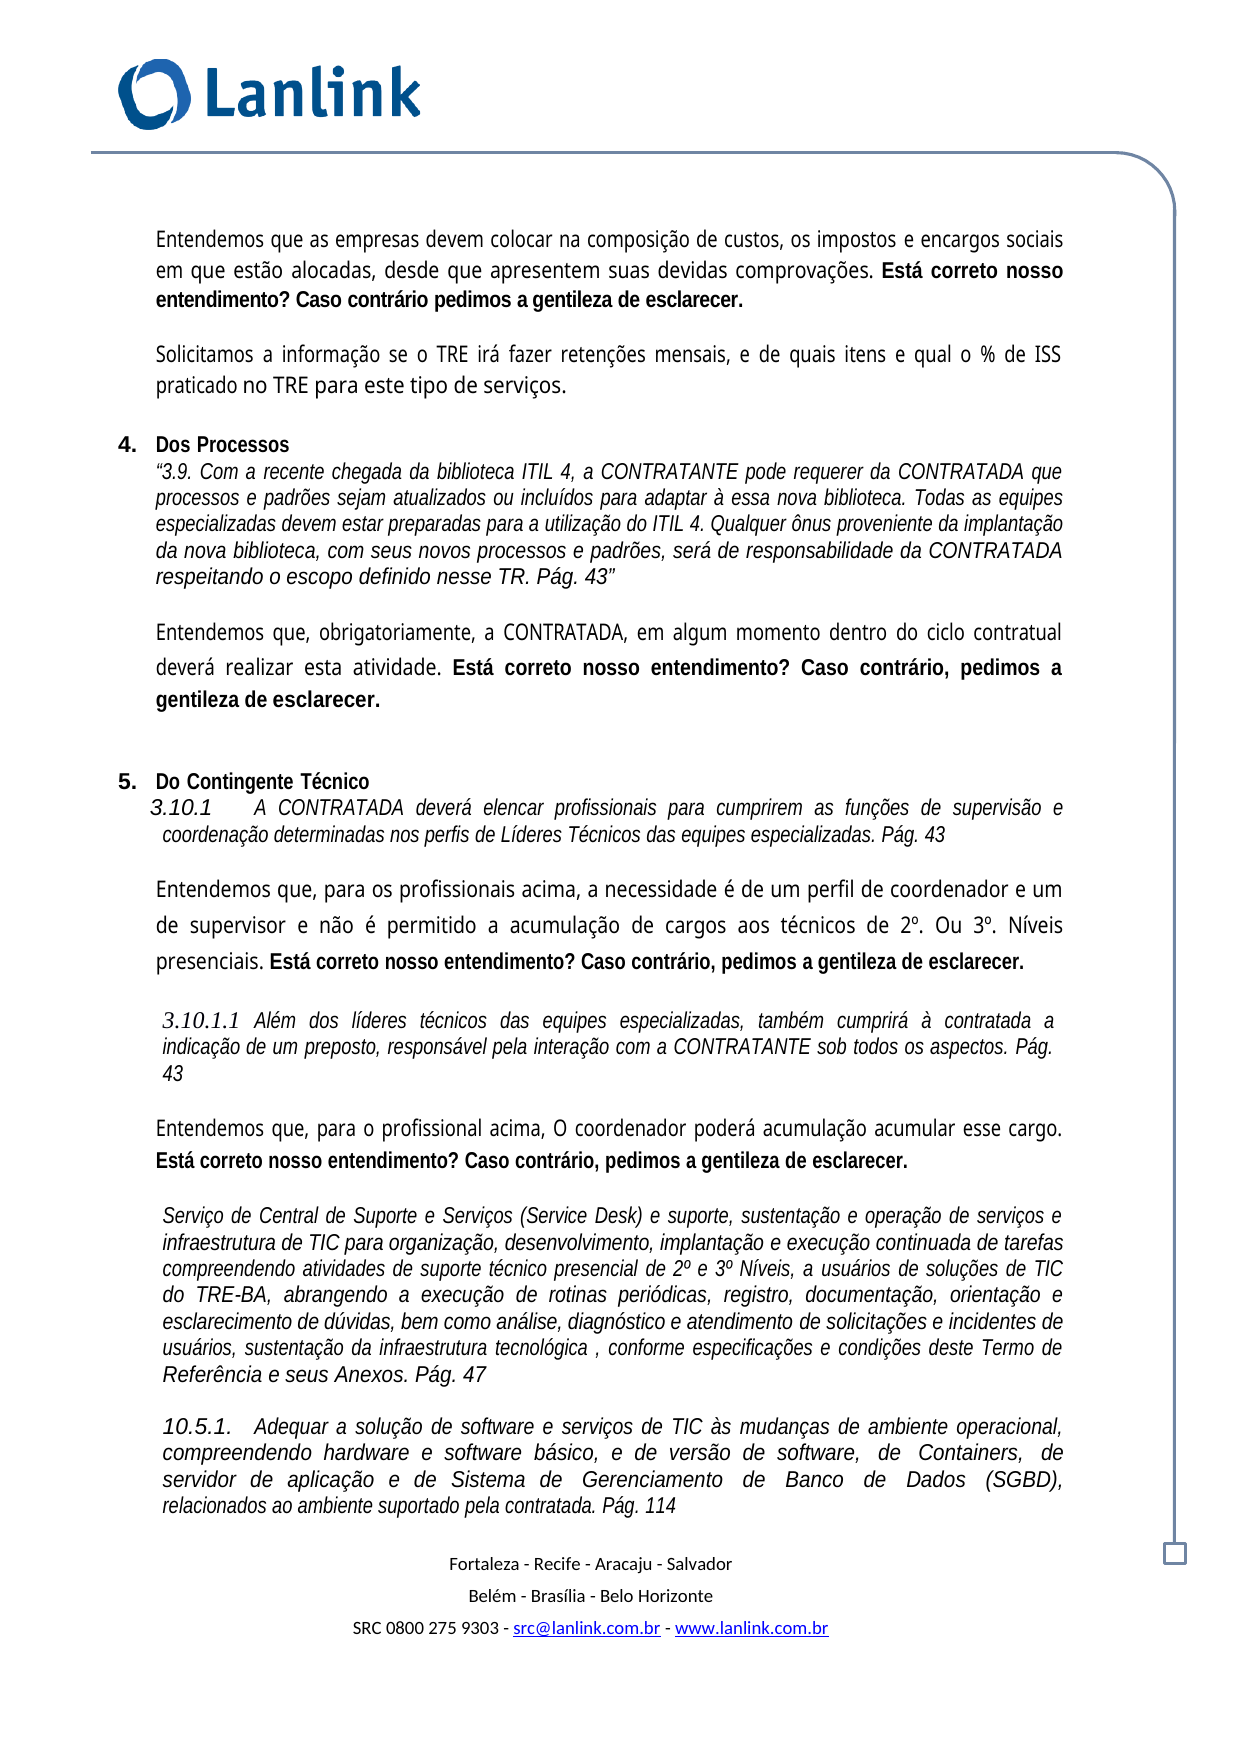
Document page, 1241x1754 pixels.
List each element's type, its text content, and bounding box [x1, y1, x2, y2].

picture [118, 59, 421, 130]
list Adequar a solução de software e serviços de TIC às mudanças de ambiente operacional, compreendendo hardware e software básico, e de versão de software, de Containers, de servidor de aplicação e de Sistema de Gerenciamento de Banco de Dados (SGBD), relacionados ao ambiente suportado pela contratada. Pág. 114 [162, 1413, 1064, 1518]
text Entendemos que, para o profissional acima, O coordenador poderá acumulação acumular esse cargo. Está correto nosso entendimento? Caso contrário, pedimos a gentileza de esclarecer. [156, 1112, 1064, 1174]
text Serviço de Central de Suporte e Serviços (Service Desk) e suporte, sustentação e operação de serviços e infraestrutura de TIC para organização, desenvolvimento, implantação e execução continuada de tarefas compreendendo atividades de suporte técnico presencial de 2º e 3º Níveis, a usuários de soluções de TIC do TRE-BA, abrangendo a execução de rotinas periódicas, registro, documentação, orientação e esclarecimento de dúvidas, bem como análise, diagnóstico e atendimento de solicitações e incidentes de usuários, sustentação da infraestrutura tecnológica , conforme especificações e condições deste Termo de Referência e seus Anexos. Pág. 47 [162, 1202, 1063, 1387]
list Do Contingente Técnico [118, 768, 1078, 794]
text “3.9. Com a recente chegada da biblioteca ITIL 4, a CONTRATANTE pode requerer da CONTRATADA que processos e padrões sejam atualizados ou incluídos para adaptar à essa nova biblioteca. Todas as equipes especializadas devem estar preparadas para a utilização do ITIL 4. Qualquer ônus proveniente da implantação da nova biblioteca, com seus novos processos e padrões, será de responsabilidade da CONTRATADA respeitando o escopo definido nesse TR. Pág. 43” [156, 458, 1063, 589]
list A CONTRATADA deverá elencar profissionais para cumprirem as funções de supervisão e coordenação determinadas nos perfis de Líderes Técnicos das equipes especializadas. Pág. 43 [149, 794, 1064, 847]
list Dos Processos [118, 431, 1078, 458]
list Além dos líderes técnicos das equipes especializadas, também cumprirá à contratada a indicação de um preposto, responsável pela interação com a CONTRATANTE sob todos os aspectos. Pág. 43 [162, 1006, 1054, 1086]
text Entendemos que, obrigatoriamente, a CONTRATADA, em algum momento dentro do ciclo contratual deverá realizar esta atividade. Está correto nosso entendimento? Caso contrário, pedimos a gentileza de esclarecer. [156, 615, 1063, 713]
text Entendemos que as empresas devem colocar na composição de custos, os impostos e encargos sociais em que estão alocadas, desde que apresentem suas devidas comprovações. Está correto nosso entendimento? Caso contrário pedimos a gentileza de esclarecer. [156, 223, 1063, 312]
text Entendemos que, para os profissionais acima, a necessidade é de um perfil de coordenador e um de supervisor e não é permitido a acumulação de cargos aos técnicos de 2º. Ou 3º. Níveis presenciais. Está correto nosso entendimento? Caso contrário, pedimos a gentileza de esclarecer. [156, 873, 1064, 976]
text Solicitamos a informação se o TRE irá fazer retenções mensais, e de quais itens e qual o % de ISS praticado no TRE para este tipo de serviços. [156, 338, 1063, 400]
